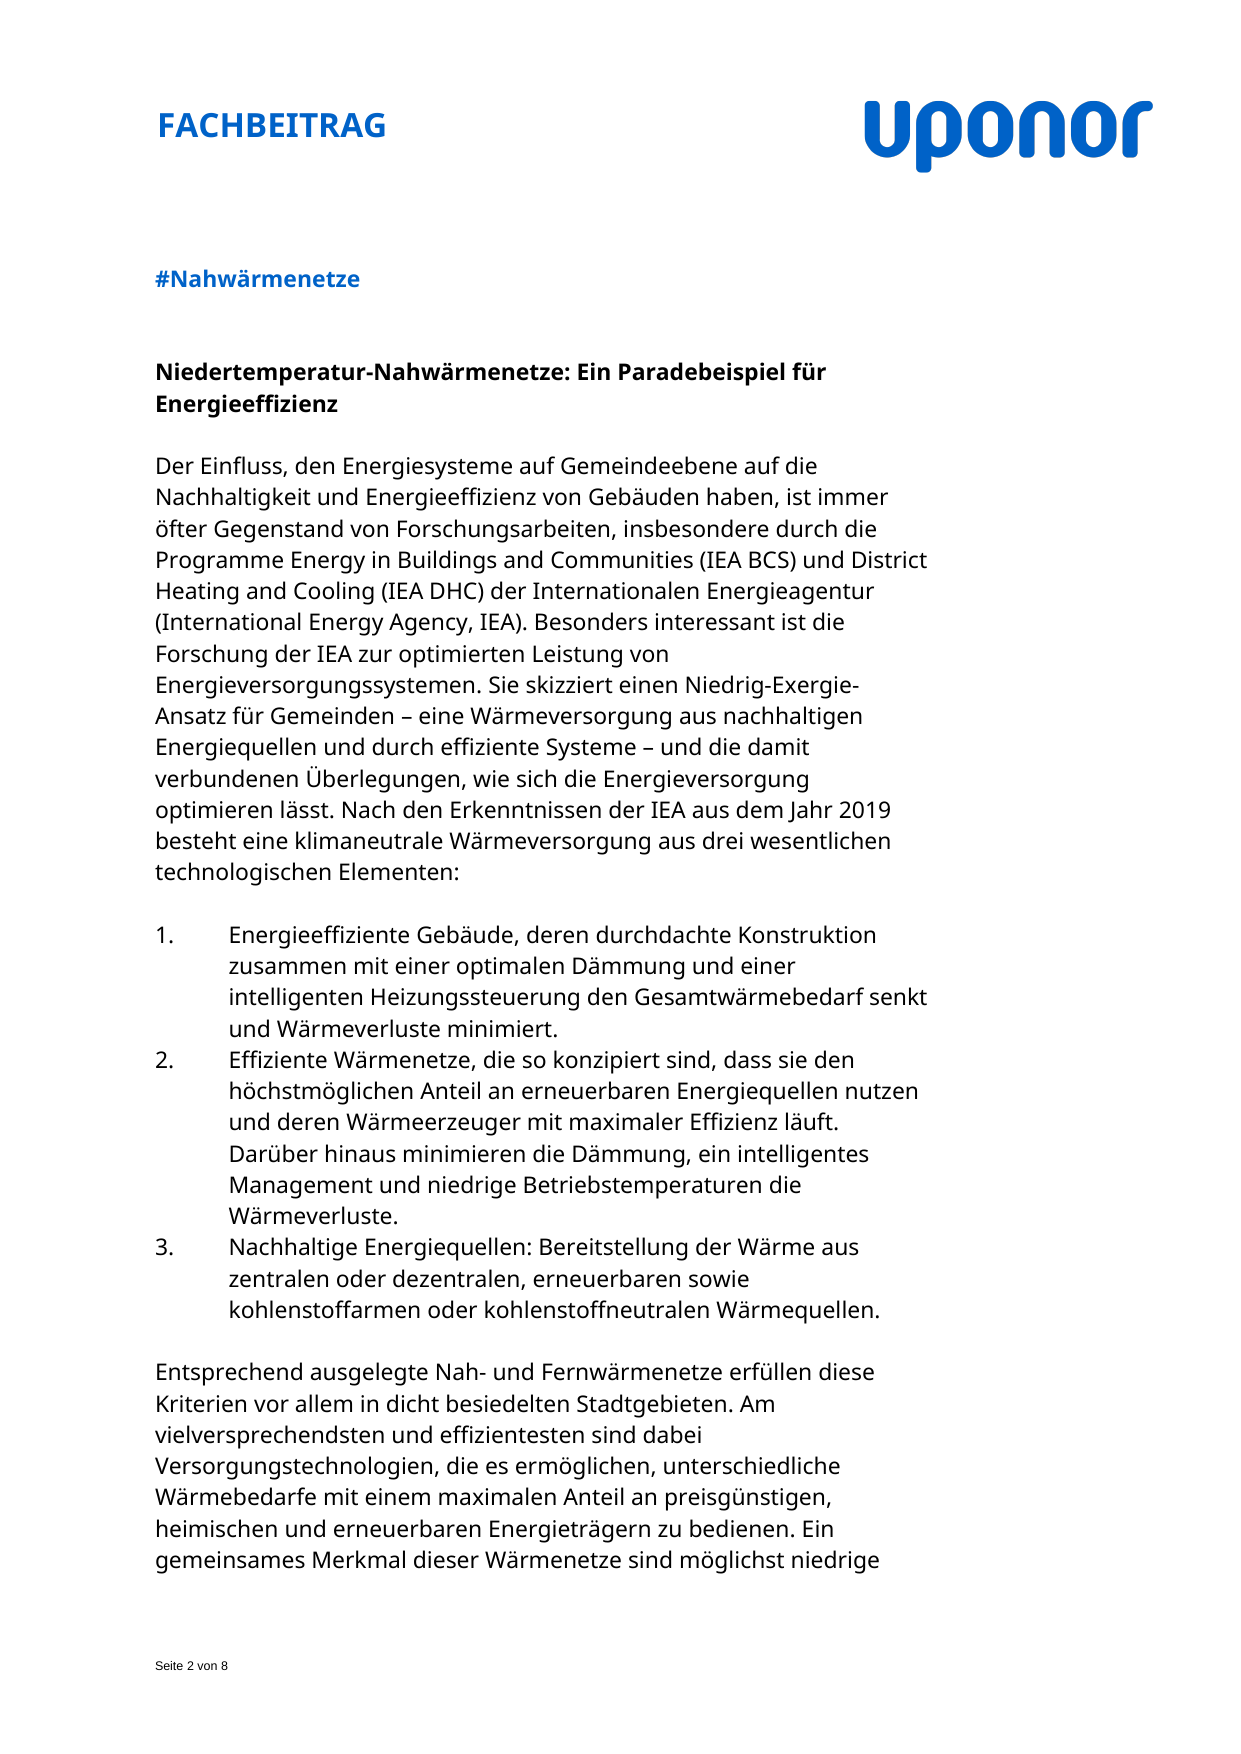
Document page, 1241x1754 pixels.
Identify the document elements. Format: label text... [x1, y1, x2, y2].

text Der Einfluss, den Energiesysteme auf Gemeindeebene auf die Nachhaltigkeit und Energieeffizienz von Gebäuden haben, ist immer öfter Gegenstand von Forschungsarbeiten, insbesondere durch die Programme Energy in Buildings and Communities (IEA BCS) und District Heating and Cooling (IEA DHC) der Internationalen Energieagentur (International Energy Agency, IEA). Besonders interessant ist die Forschung der IEA zur optimierten Leistung von Energieversorgungssystemen. Sie skizziert einen Niedrig-Exergie-Ansatz für Gemeinden – eine Wärmeversorgung aus nachhaltigen Energiequellen und durch effiziente Systeme – und die damit verbundenen Überlegungen, wie sich die Energieversorgung optimieren lässt. Nach den Erkenntnissen der IEA aus dem Jahr 2019 besteht eine klimaneutrale Wärmeversorgung aus drei wesentlichen technologischen Elementen: [155, 450, 931, 887]
text 2. Effiziente Wärmenetze, die so konzipiert sind, dass sie den höchstmöglichen Anteil an erneuerbaren Energiequellen nutzen und deren Wärmeerzeuger mit maximaler Effizienz läuft. Darüber hinaus minimieren die Dämmung, ein intelligentes Management und niedrige Betriebstemperaturen die Wärmeverluste. [155, 1044, 931, 1231]
text 1. Energieeffiziente Gebäude, deren durchdachte Konstruktion zusammen mit einer optimalen Dämmung und einer intelligenten Heizungssteuerung den Gesamtwärmebedarf senkt und Wärmeverluste minimiert. [155, 919, 931, 1044]
picture [858, 55, 1163, 186]
text Niedertemperatur-Nahwärmenetze: Ein Paradebeispiel für Energieeffizienz [155, 356, 931, 419]
text 3. Nachhaltige Energiequellen: Bereitstellung der Wärme aus zentralen oder dezentralen, erneuerbaren sowie kohlenstoffarmen oder kohlenstoffneutralen Wärmequellen. [155, 1231, 931, 1325]
